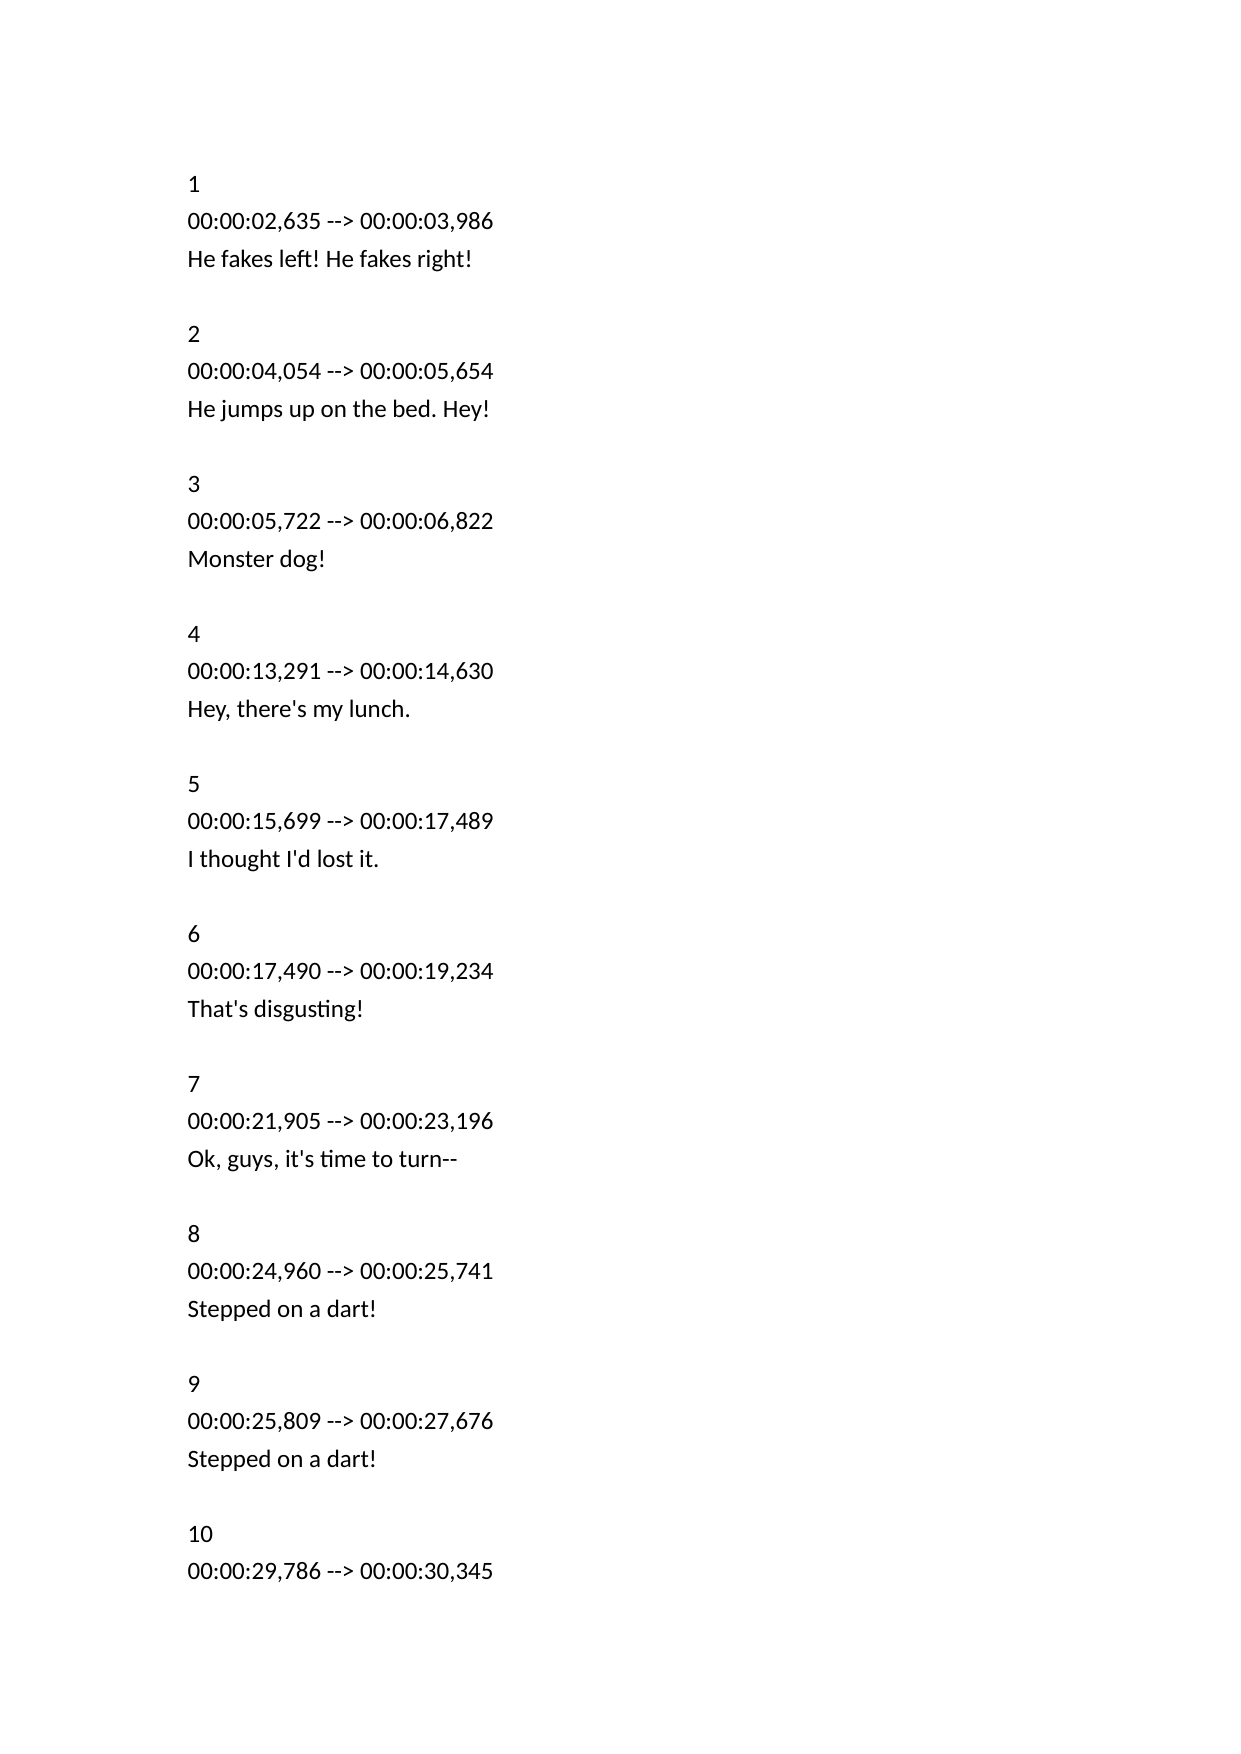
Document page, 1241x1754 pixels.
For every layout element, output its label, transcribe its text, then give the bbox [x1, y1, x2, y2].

text 00:00:21,905 --> 00:00:23,196 [187, 1102, 1053, 1139]
text 00:00:05,722 --> 00:00:06,822 [187, 502, 1053, 539]
text 9 [187, 1364, 1053, 1402]
text 00:00:15,699 --> 00:00:17,489 [187, 802, 1053, 839]
text 00:00:02,635 --> 00:00:03,986 [187, 202, 1053, 239]
text Monster dog! [187, 539, 1053, 577]
text 00:00:24,960 --> 00:00:25,741 [187, 1252, 1053, 1289]
text 00:00:13,291 --> 00:00:14,630 [187, 652, 1053, 689]
text 3 [187, 464, 1053, 502]
text That's disgusting! [187, 989, 1053, 1027]
text 00:00:25,809 --> 00:00:27,676 [187, 1402, 1053, 1439]
text 00:00:04,054 --> 00:00:05,654 [187, 352, 1053, 389]
text Stepped on a dart! [187, 1439, 1053, 1477]
text 6 [187, 914, 1053, 952]
text He jumps up on the bed. Hey! [187, 389, 1053, 427]
text 1 [187, 164, 1053, 202]
text 10 [187, 1514, 1053, 1552]
text 8 [187, 1214, 1053, 1252]
text Hey, there's my lunch. [187, 689, 1053, 727]
text 4 [187, 614, 1053, 652]
text Stepped on a dart! [187, 1289, 1053, 1327]
text 00:00:17,490 --> 00:00:19,234 [187, 952, 1053, 989]
text He fakes left! He fakes right! [187, 239, 1053, 277]
text 5 [187, 764, 1053, 802]
text 00:00:29,786 --> 00:00:30,345 [187, 1552, 1053, 1589]
text 2 [187, 314, 1053, 352]
text 7 [187, 1064, 1053, 1102]
text I thought I'd lost it. [187, 839, 1053, 877]
text Ok, guys, it's time to turn-- [187, 1139, 1053, 1177]
